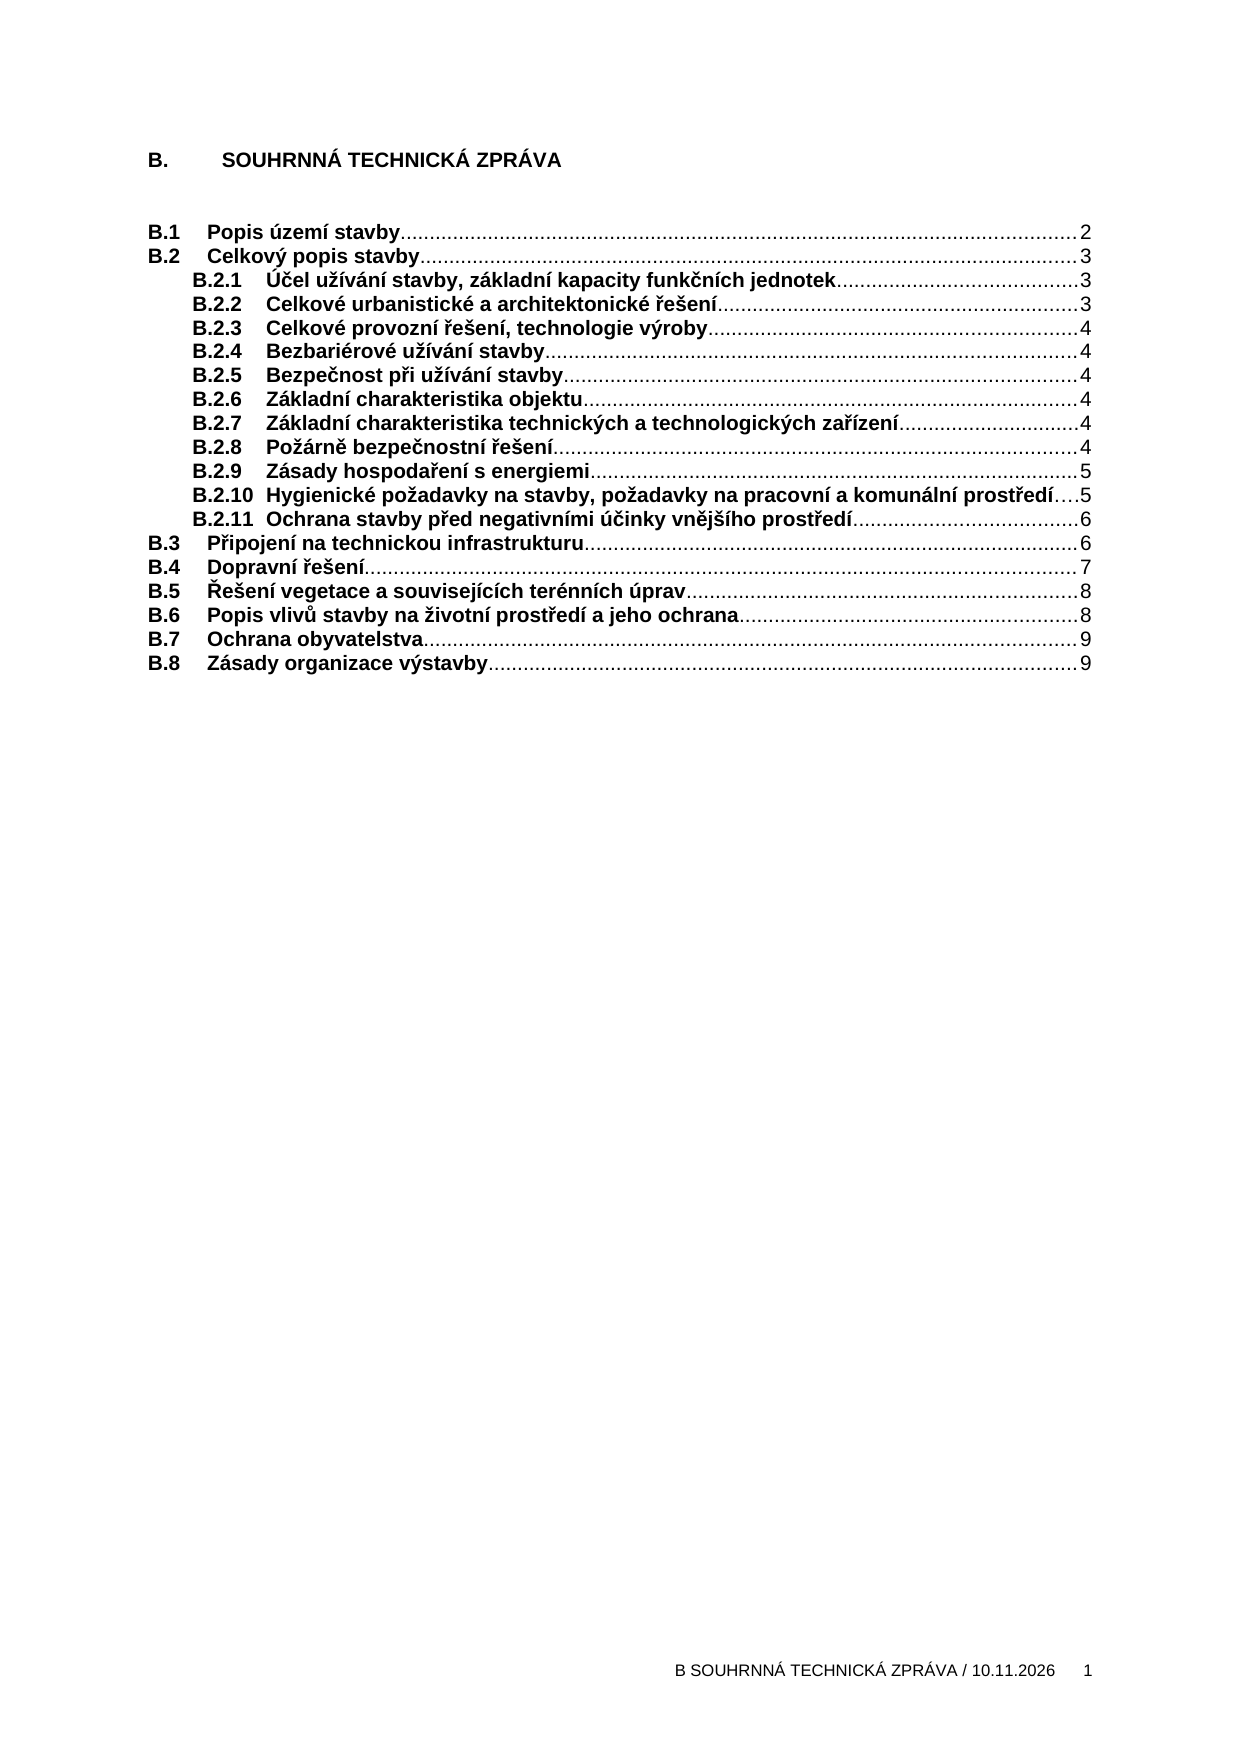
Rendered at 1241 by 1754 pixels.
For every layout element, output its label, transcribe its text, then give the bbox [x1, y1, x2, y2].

text B.3 Připojení na technickou infrastrukturu 6 [148, 531, 1092, 555]
text B.2.2 Celkové urbanistické a architektonické řešení 3 [192, 291, 1092, 315]
text B.7 Ochrana obyvatelstva 9 [148, 627, 1092, 651]
text B.2.4 Bezbariérové užívání stavby 4 [192, 339, 1092, 363]
text B.2.10 Hygienické požadavky na stavby, požadavky na pracovní a komunální prostředí 5 [192, 483, 1092, 507]
text B.8 Zásady organizace výstavby 9 [148, 651, 1092, 675]
text B.2.5 Bezpečnost při užívání stavby 4 [192, 363, 1092, 387]
text B.2.8 Požárně bezpečnostní řešení 4 [192, 435, 1092, 459]
text B.6 Popis vlivů stavby na životní prostředí a jeho ochrana 8 [148, 603, 1092, 627]
text B.2.6 Základní charakteristika objektu 4 [192, 387, 1092, 411]
text B.5 Řešení vegetace a souvisejících terénních úprav 8 [148, 579, 1092, 603]
text B.2.1 Účel užívání stavby, základní kapacity funkčních jednotek 3 [192, 267, 1092, 291]
text B.2.11 Ochrana stavby před negativními účinky vnějšího prostředí 6 [192, 507, 1092, 531]
text B.2.3 Celkové provozní řešení, technologie výroby 4 [192, 315, 1092, 339]
text B.2.7 Základní charakteristika technických a technologických zařízení 4 [192, 411, 1092, 435]
text B.4 Dopravní řešení 7 [148, 555, 1092, 579]
text B.2.9 Zásady hospodaření s energiemi 5 [192, 459, 1092, 483]
text B. SOUHRNNÁ TECHNICKÁ ZPRÁVA [148, 148, 1092, 172]
text B.1 Popis území stavby 2 [148, 219, 1092, 243]
text B.2 Celkový popis stavby 3 [148, 243, 1092, 267]
